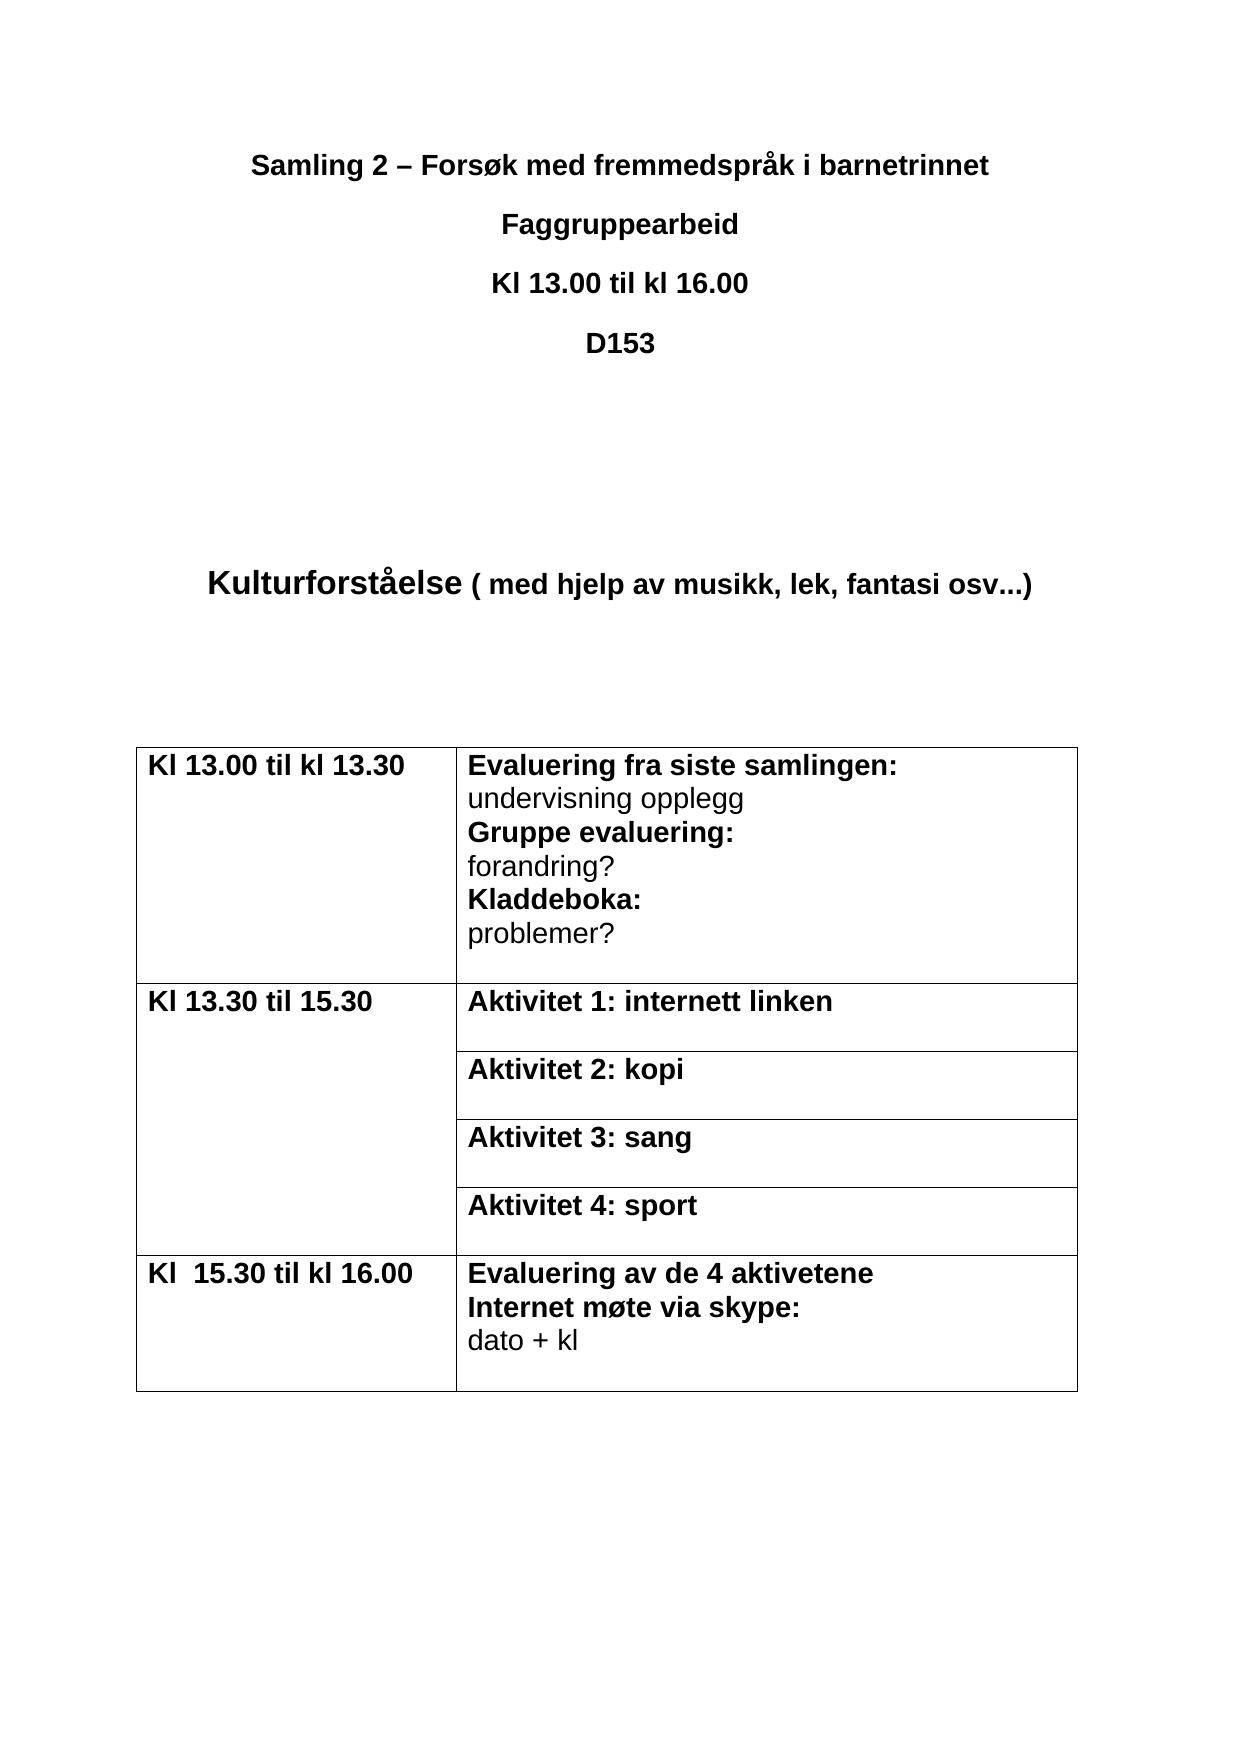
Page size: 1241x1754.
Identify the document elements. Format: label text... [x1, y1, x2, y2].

table_cell Evaluering av de 4 aktivetene Internet møte via skype: dato + kl [457, 1256, 1077, 1391]
text Kulturforståelse ( med hjelp av musikk, lek, fantasi osv...) [148, 563, 1093, 602]
table_cell Aktivitet 2: kopi [457, 1052, 1077, 1119]
text Samling 2 – Forsøk med fremmedspråk i barnetrinnet [148, 148, 1093, 181]
text Faggruppearbeid [148, 207, 1093, 241]
table_header Kl 13.00 til kl 13.30 [137, 748, 456, 983]
table_header Evaluering fra siste samlingen: undervisning opplegg Gruppe evaluering: forandring? Kladdeboka: problemer? [457, 748, 1077, 983]
table_cell Kl 13.30 til 15.30 [137, 984, 456, 1255]
table_cell Aktivitet 3: sang [457, 1120, 1077, 1187]
text Kl 13.00 til kl 16.00 [148, 266, 1093, 300]
table_cell Aktivitet 4: sport [457, 1188, 1077, 1255]
text D153 [148, 326, 1093, 359]
table_cell Kl 15.30 til kl 16.00 [137, 1256, 456, 1391]
table_cell Aktivitet 1: internett linken [457, 984, 1077, 1051]
